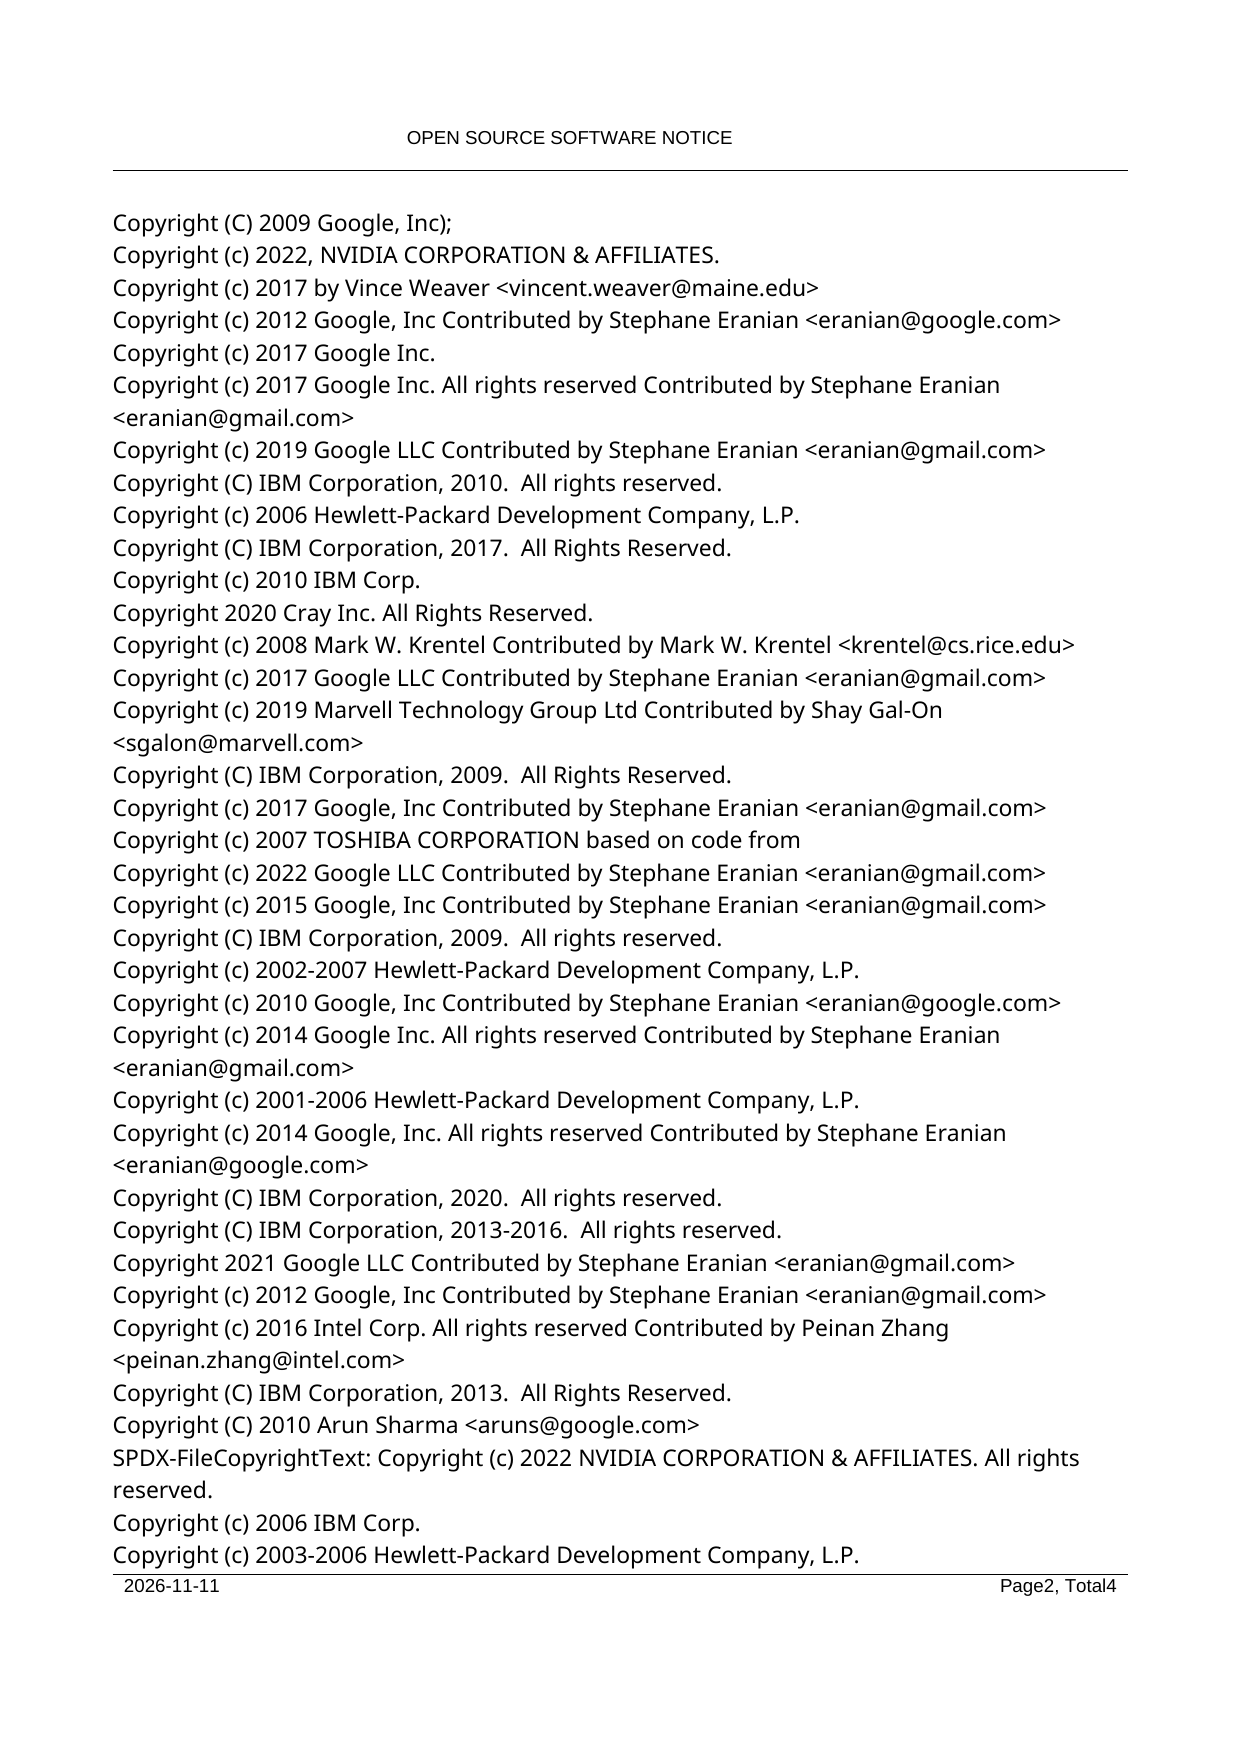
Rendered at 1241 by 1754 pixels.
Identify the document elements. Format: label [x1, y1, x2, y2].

text [112, 206, 1128, 1571]
